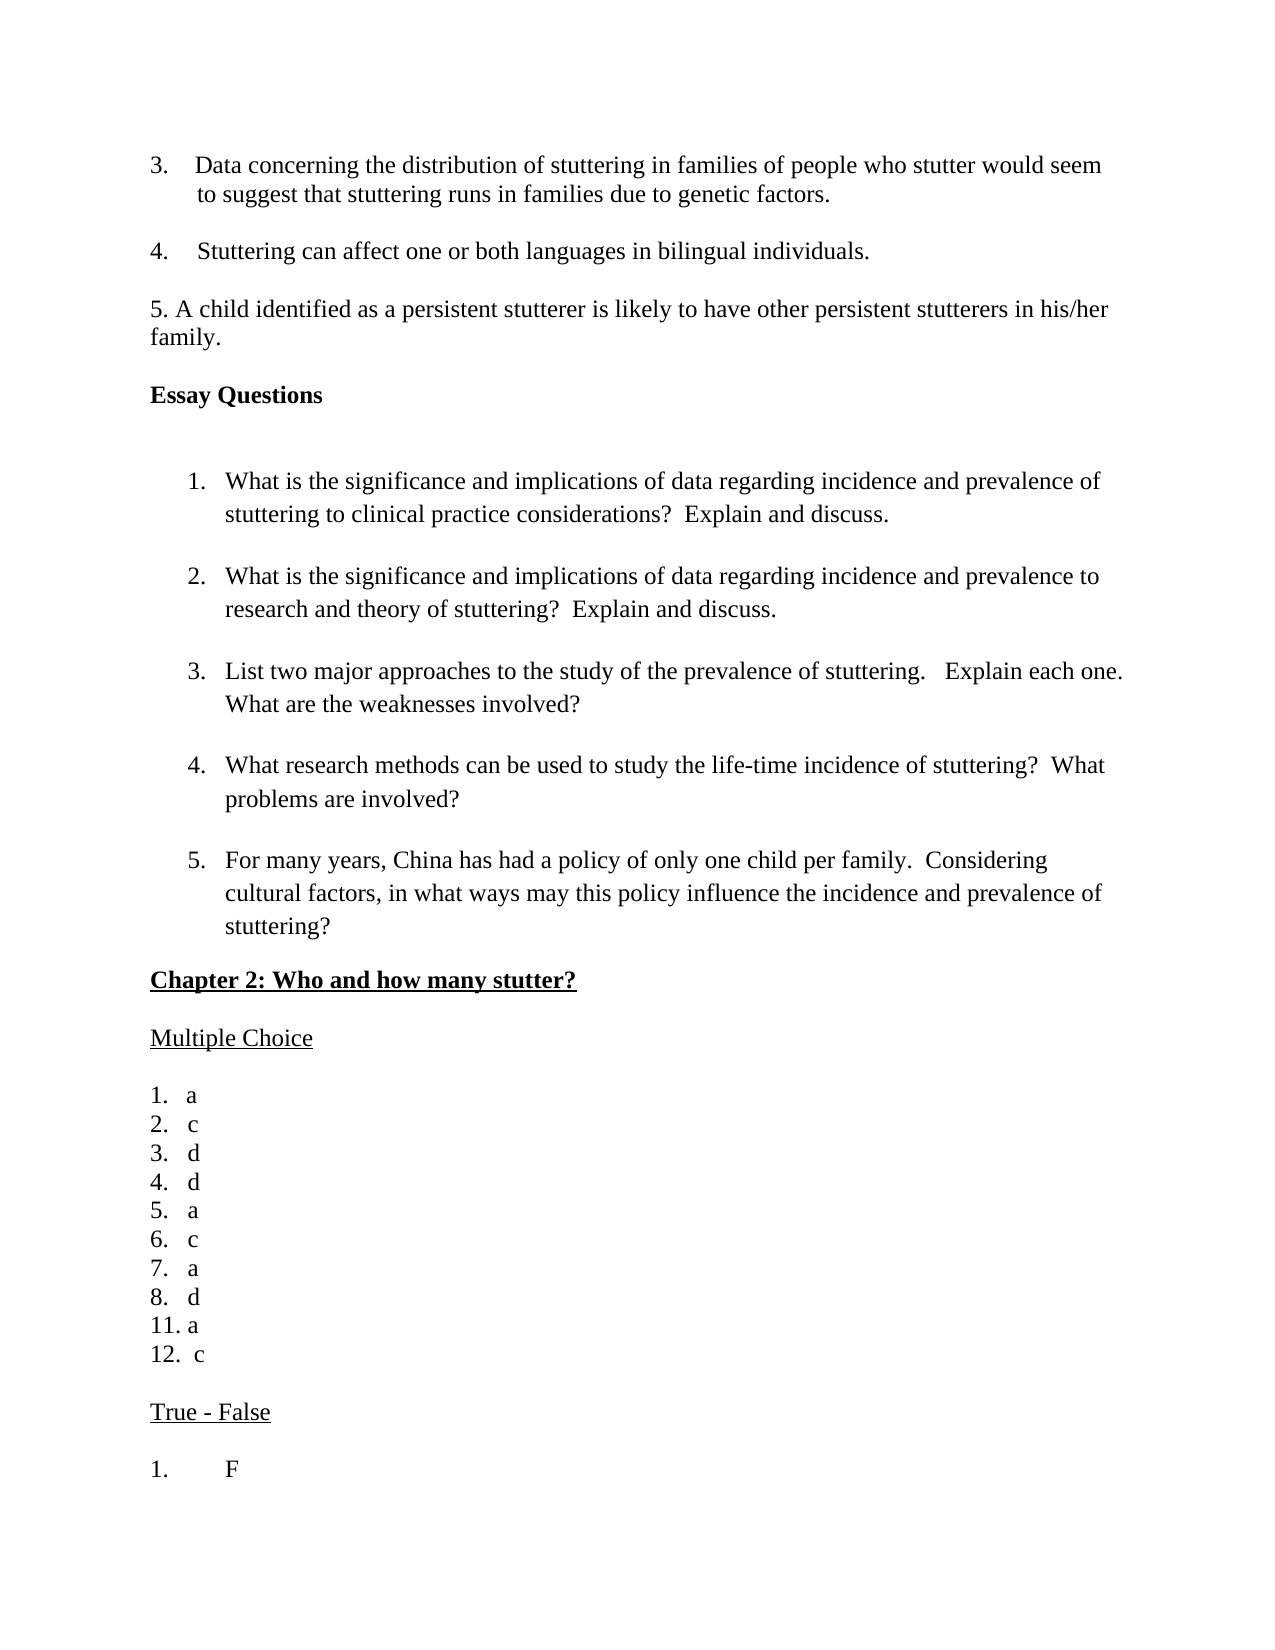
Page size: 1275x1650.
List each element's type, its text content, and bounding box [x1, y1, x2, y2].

text Chapter 2: Who and how many stutter? [150, 965, 1125, 994]
list What is the significance and implications of data regarding incidence and prevalence of stuttering to clinical practice considerations? Explain and discuss. [187, 466, 1125, 528]
text 7. a [150, 1253, 1125, 1282]
list F [150, 1454, 1125, 1483]
text 3. d [150, 1138, 1125, 1167]
list a [150, 1310, 1125, 1339]
text True - False [150, 1397, 1125, 1425]
list Stuttering can affect one or both languages in bilingual individuals. [150, 236, 1125, 265]
list Data concerning the distribution of stuttering in families of people who stutter would seem to suggest that stuttering runs in families due to genetic factors. [150, 150, 1125, 207]
text 4. d [150, 1167, 1125, 1195]
text 8. d [150, 1282, 1125, 1310]
text 1. a [150, 1080, 1125, 1109]
list c [150, 1339, 1125, 1368]
list What research methods can be used to study the life-time incidence of stuttering? What problems are involved? [187, 751, 1125, 812]
text 5. A child identified as a persistent stutterer is likely to have other persistent stutterers in his/her family. [150, 294, 1125, 351]
text Essay Questions [150, 380, 1125, 409]
list List two major approaches to the study of the prevalence of stuttering. Explain each one. What are the weaknesses involved? [187, 656, 1125, 718]
text Multiple Choice [150, 1023, 1125, 1052]
list What is the significance and implications of data regarding incidence and prevalence to research and theory of stuttering? Explain and discuss. [187, 561, 1125, 623]
text 5. a [150, 1195, 1125, 1224]
text 2. c [150, 1109, 1125, 1138]
list For many years, China has had a policy of only one child per family. Considering cultural factors, in what ways may this policy influence the incidence and prevalence of stuttering? [187, 845, 1125, 940]
text 6. c [150, 1224, 1125, 1253]
